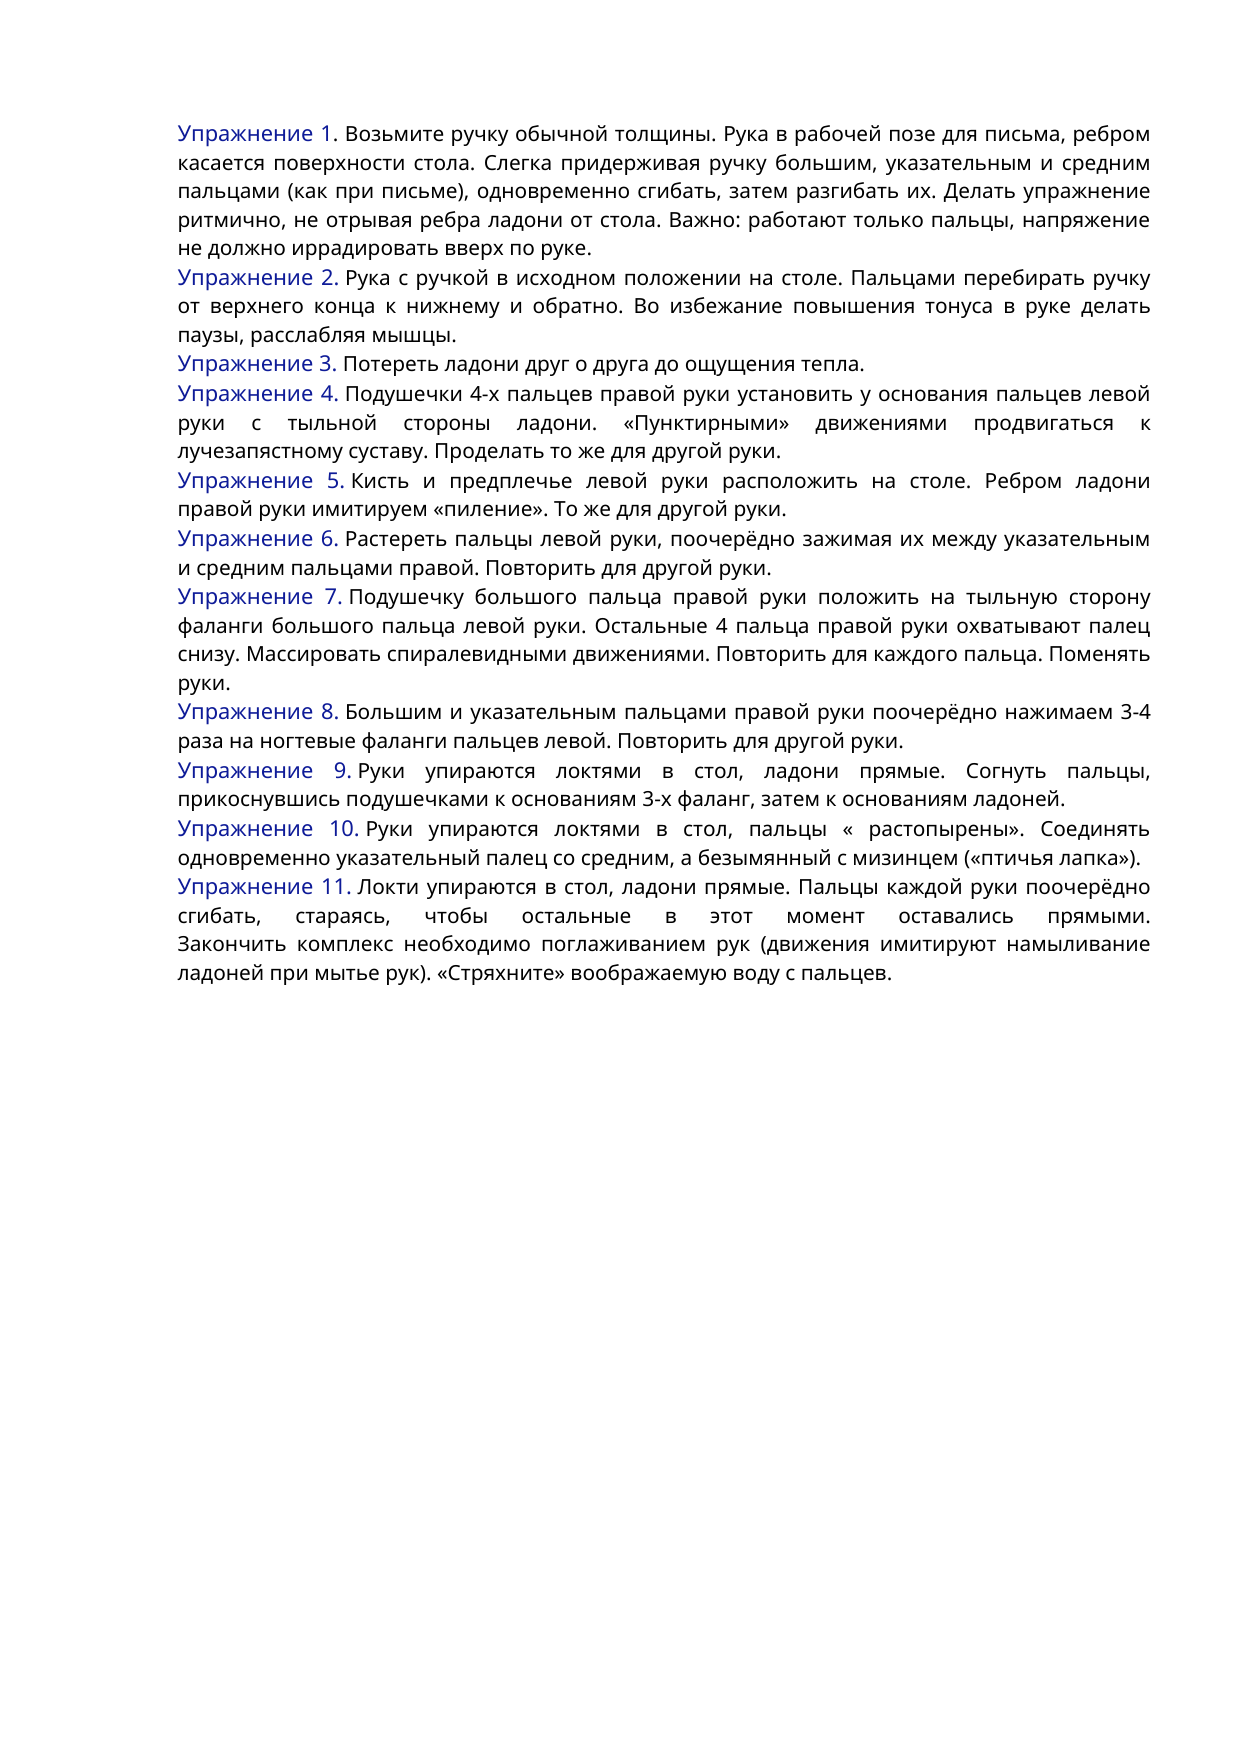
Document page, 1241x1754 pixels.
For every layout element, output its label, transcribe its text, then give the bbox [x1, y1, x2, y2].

text Упражнение 1. Возьмите ручку обычной толщины. Рука в рабочей позе для письма, ребром касается поверхности стола. Слегка придерживая ручку большим, указательным и средним пальцами (как при письме), одновременно сгибать, затем разгибать их. Делать упражнение ритмично, не отрывая ребра ладони от стола. Важно: работают только пальцы, напряжение не должно иррадировать вверх по руке. [177, 118, 1152, 262]
text Упражнение 8. Большим и указательным пальцами правой руки поочерёдно нажимаем 3-4 раза на ногтевые фаланги пальцев левой. Повторить для другой руки. [177, 696, 1152, 754]
text Упражнение 9. Руки упираются локтями в стол, ладони прямые. Согнуть пальцы, прикоснувшись подушечками к основаниям 3-х фаланг, затем к основаниям ладоней. [177, 754, 1152, 813]
text Упражнение 7. Подушечку большого пальца правой руки положить на тыльную сторону фаланги большого пальца левой руки. Остальные 4 пальца правой руки охватывают палец снизу. Массировать спиралевидными движениями. Повторить для каждого пальца. Поменять руки. [177, 581, 1152, 696]
text Упражнение 2. Рука с ручкой в исходном положении на столе. Пальцами перебирать ручку от верхнего конца к нижнему и обратно. Во избежание повышения тонуса в руке делать паузы, расслабляя мышцы. [177, 262, 1152, 348]
text Упражнение 6. Растереть пальцы левой руки, поочерёдно зажимая их между указательным и средним пальцами правой. Повторить для другой руки. [177, 523, 1152, 581]
text Упражнение 10. Руки упираются локтями в стол, пальцы « растопырены». Соединять одновременно указательный палец со средним, а безымянный с мизинцем («птичья лапка»). [177, 813, 1152, 871]
text Упражнение 4. Подушечки 4-х пальцев правой руки установить у основания пальцев левой руки с тыльной стороны ладони. «Пунктирными» движениями продвигаться к лучезапястному суставу. Проделать то же для другой руки. [177, 378, 1152, 465]
text Упражнение 3. Потереть ладони друг о друга до ощущения тепла. [177, 348, 1152, 378]
text Упражнение 11. Локти упираются в стол, ладони прямые. Пальцы каждой руки поочерёдно сгибать, стараясь, чтобы остальные в этот момент оставались прямыми. Закончить комплекс необходимо поглаживанием рук (движения имитируют намыливание ладоней при мытье рук). «Стряхните» воображаемую воду с пальцев. [177, 871, 1152, 986]
text Упражнение 5. Кисть и предплечье левой руки расположить на столе. Ребром ладони правой руки имитируем «пиление». То же для другой руки. [177, 465, 1152, 523]
